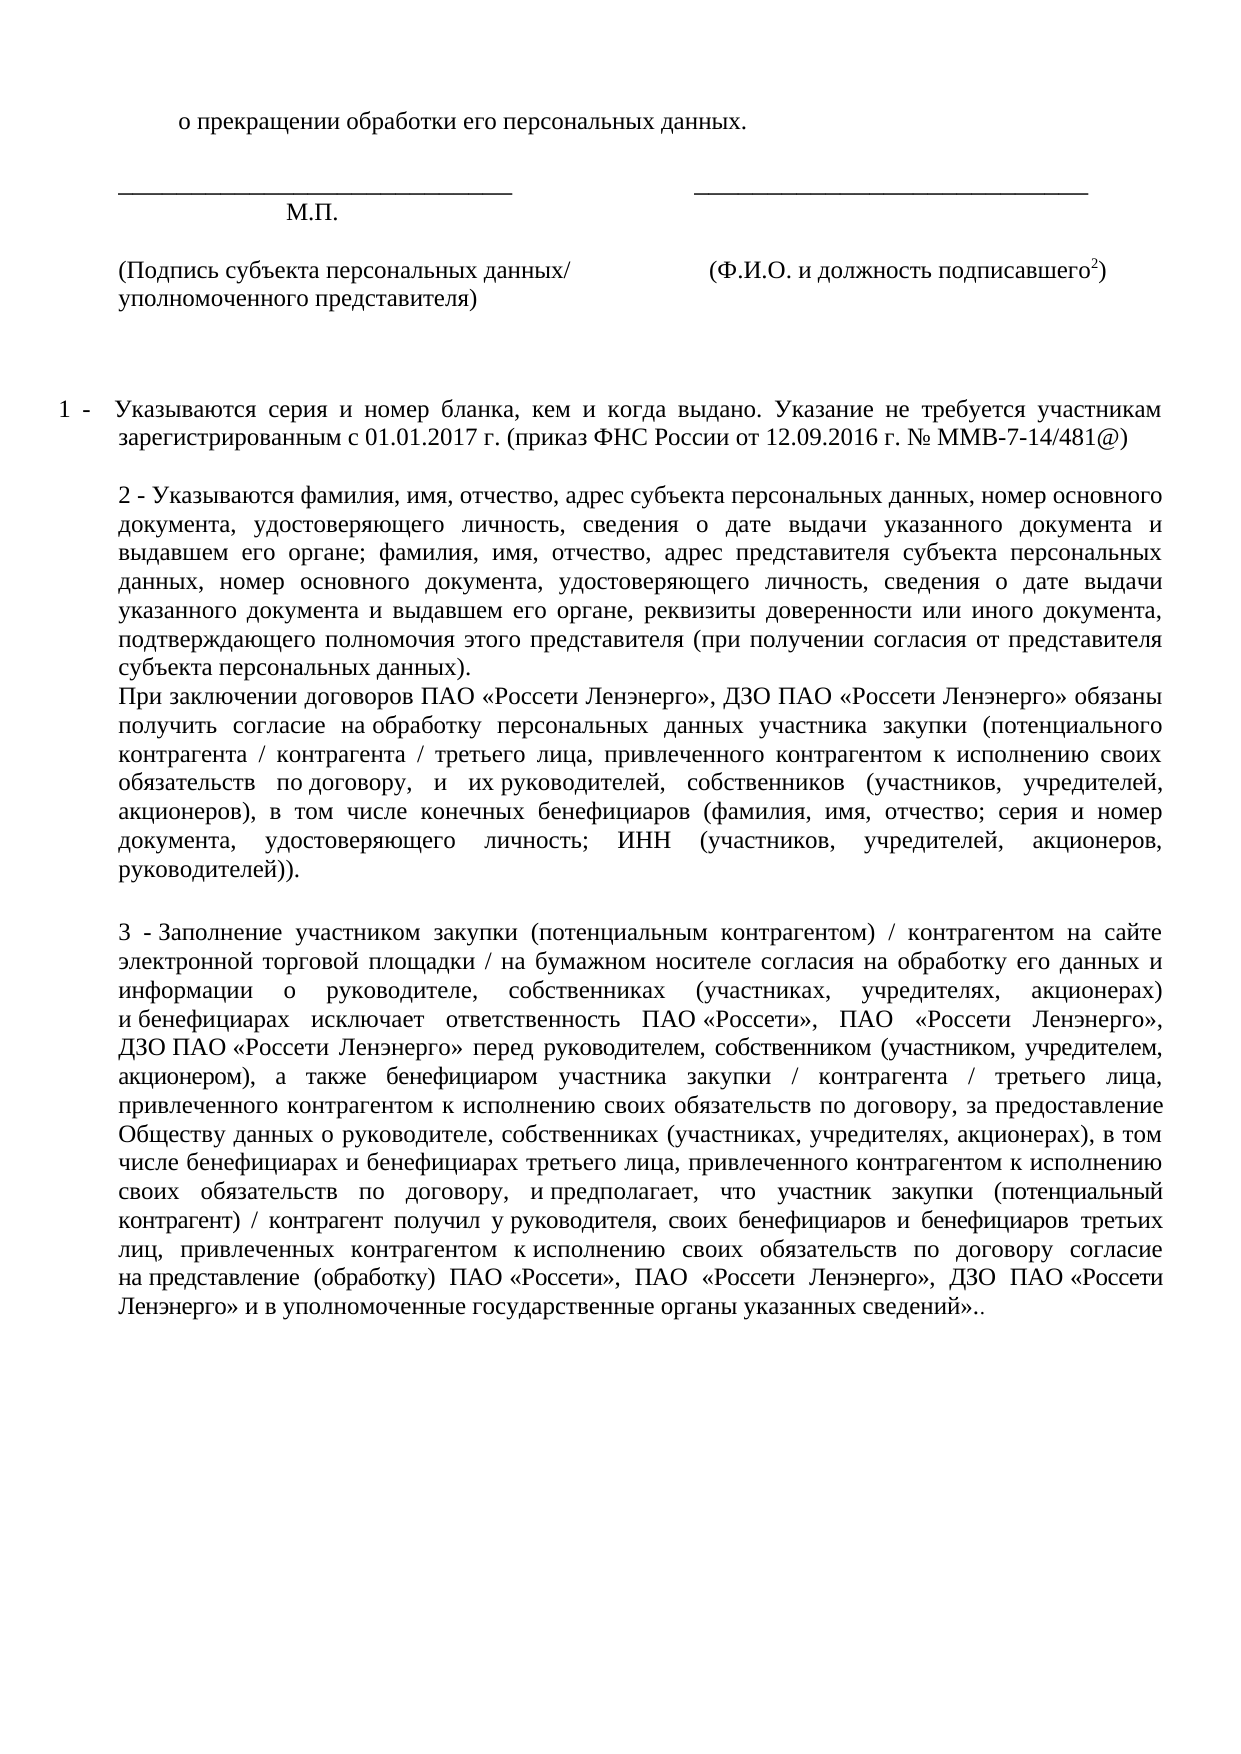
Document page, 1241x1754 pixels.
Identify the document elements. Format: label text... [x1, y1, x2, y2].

text 2 - Указываются фамилия, имя, отчество, адрес субъекта персональных данных, номер основного документа, удостоверяющего личность, сведения о дате выдачи указанного документа и выдавшем его органе; фамилия, имя, отчество, адрес представителя субъекта персональных данных, номер основного документа, удостоверяющего личность, сведения о дате выдачи указанного документа и выдавшем его органе, реквизиты доверенности или иного документа, подтверждающего полномочия этого представителя (при получении согласия от представителя субъекта персональных данных). [118, 480, 1163, 681]
text 3 - Заполнение участником закупки (потенциальным контрагентом) / контрагентом на сайте электронной торговой площадки / на бумажном носителе согласия на обработку его данных и информации о руководителе, собственниках (участниках, учредителях, акционерах) и бенефициарах исключает ответственность ПАО «Россети», ПАО «Россети Ленэнерго», ДЗО ПАО «Россети Ленэнерго» перед руководителем, собственником (участником, учредителем, акционером), а также бенефициаром участника закупки / контрагента / третьего лица, привлеченного контрагентом к исполнению своих обязательств по договору, за предоставление Обществу данных о руководителе, собственниках (участниках, учредителях, акционерах), в том числе бенефициарах и бенефициарах третьего лица, привлеченного контрагентом к исполнению своих обязательств по договору, и предполагает, что участник закупки (потенциальный контрагент) / контрагент получил у руководителя, своих бенефициаров и бенефициаров третьих лиц, привлеченных контрагентом к исполнению своих обязательств по договору согласие на представление (обработку) ПАО «Россети», ПАО «Россети Ленэнерго», ДЗО ПАО «Россети Ленэнерго» и в уполномоченные государственные органы указанных сведений».. [118, 917, 1163, 1320]
text уполномоченного представителя) [118, 283, 1163, 312]
text М.П. [118, 197, 1163, 226]
list 1 - Указываются серия и номер бланка, кем и когда выдано. Указание не требуется участникам зарегистрированным с 01.01.2017 г. (приказ ФНС России от 12.09.2016 г. № ММВ-7-14/481@) [58, 394, 1163, 451]
text ___________________________ ___________________________ [118, 164, 1163, 197]
text При заключении договоров ПАО «Россети Ленэнерго», ДЗО ПАО «Россети Ленэнерго» обязаны получить согласие на обработку персональных данных участника закупки (потенциального контрагента / контрагента / третьего лица, привлеченного контрагентом к исполнению своих обязательств по договору, и их руководителей, собственников (участников, учредителей, акционеров), в том числе конечных бенефициаров (фамилия, имя, отчество; серия и номер документа, удостоверяющего личность; ИНН (участников, учредителей, акционеров, руководителей)). [118, 681, 1163, 882]
text (Подпись субъекта персональных данных/ (Ф.И.О. и должность подписавшего2) [118, 255, 1163, 283]
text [178, 106, 1163, 135]
